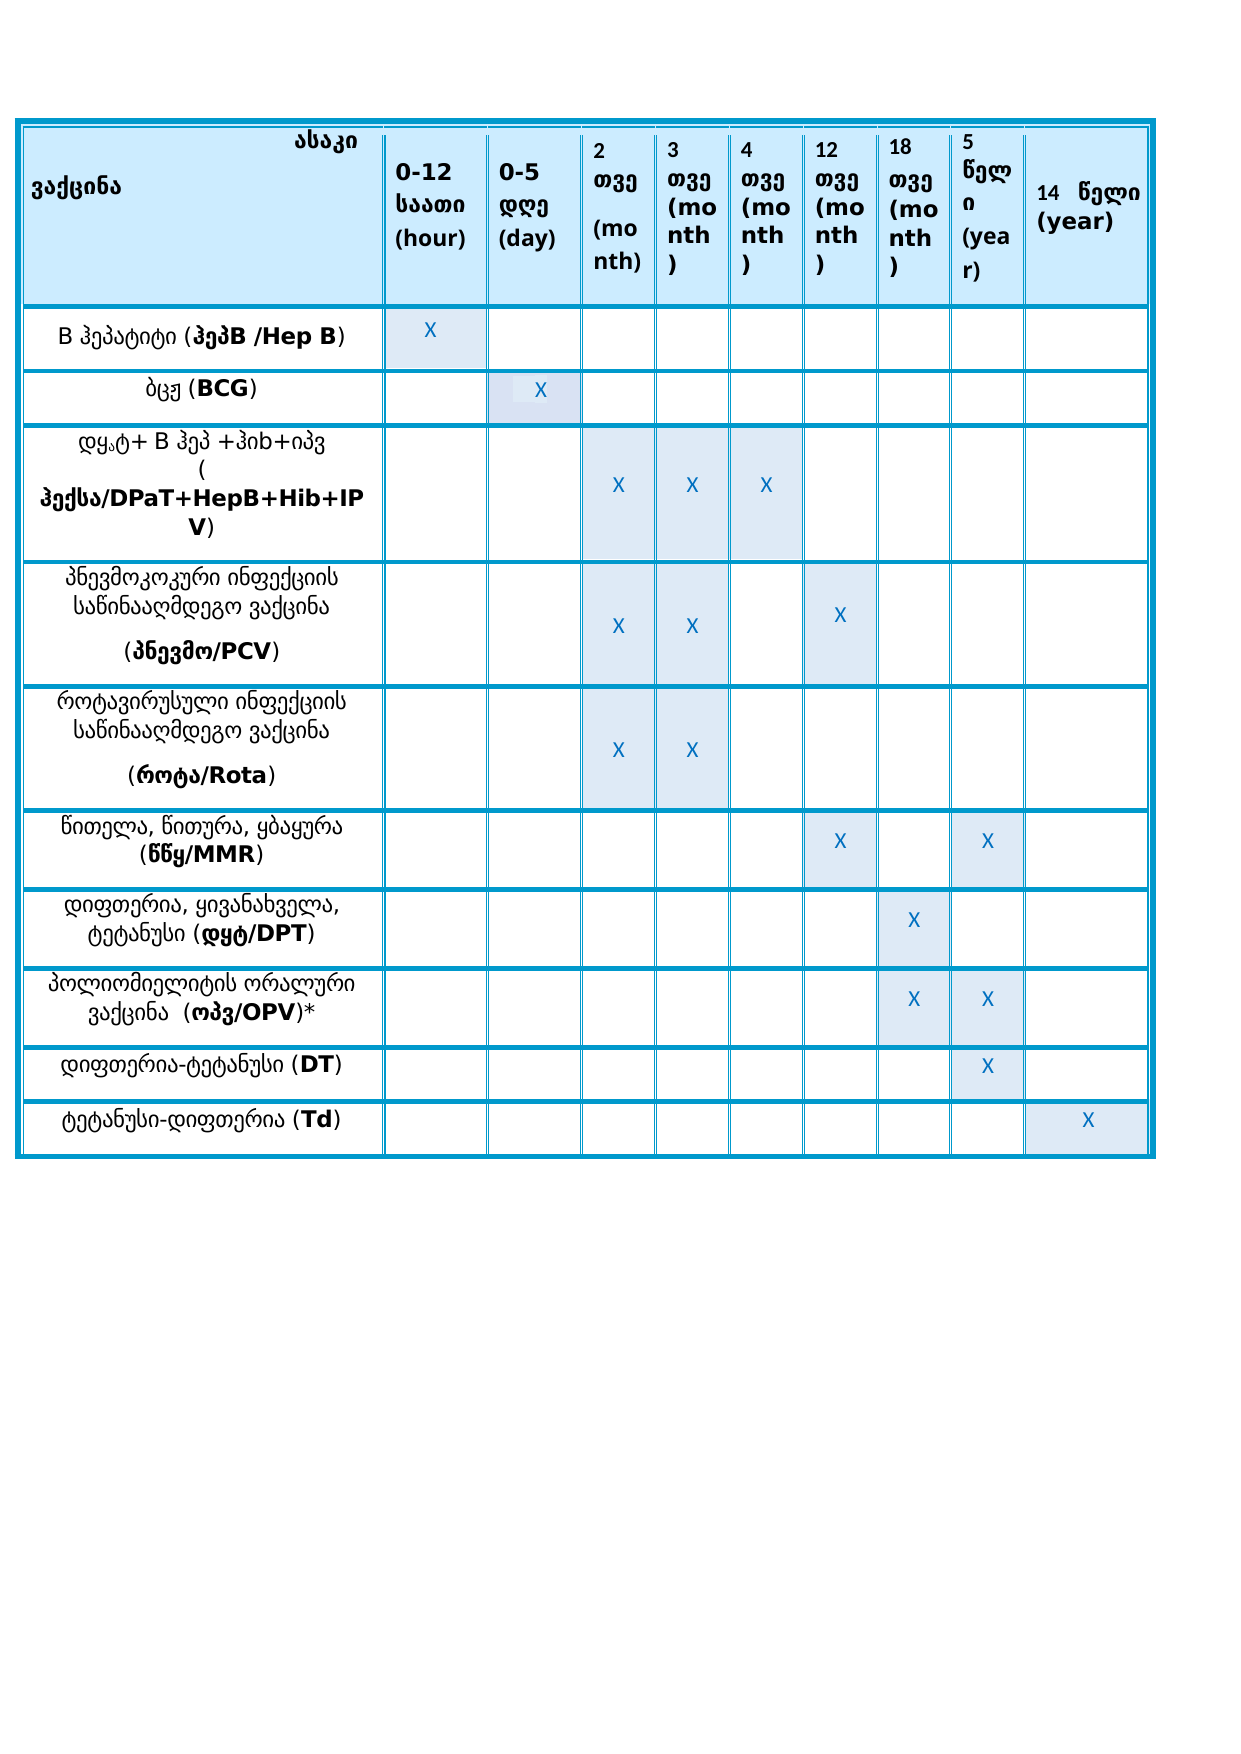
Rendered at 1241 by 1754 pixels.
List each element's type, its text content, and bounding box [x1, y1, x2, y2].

table_cell X [583, 428, 654, 559]
table_cell ტეტანუსი-დიფთერია (Td) [24, 1104, 382, 1154]
table_cell [805, 971, 876, 1045]
table_cell [657, 1050, 728, 1099]
table_cell პოლიომიელიტის ორალური ვაქცინა (ოპვ/OPV)* [24, 971, 382, 1045]
table_cell X [879, 971, 949, 1045]
table_cell [1026, 689, 1147, 808]
table_header 4 თვე(month) [729, 127, 803, 304]
table_cell X [489, 373, 580, 423]
table_cell [879, 309, 949, 368]
table_cell [1026, 428, 1147, 559]
table_cell [386, 892, 486, 966]
table_header ასაკი ვაქცინა [21, 124, 384, 304]
table_cell [657, 373, 728, 423]
table_cell დყატ+ B ჰეპ +ჰიb+იპვ (ჰექსა/DPaT+HepB+Hib+IPV) [24, 428, 382, 559]
table_cell [952, 892, 1023, 966]
table_cell X [952, 971, 1023, 1045]
table_cell [1026, 971, 1147, 1045]
table_cell [731, 813, 802, 887]
table_cell როტავირუსული ინფექციის საწინააღმდეგო ვაქცინა (როტა/Rota) [24, 689, 382, 808]
table_cell [805, 1104, 876, 1154]
table_cell [657, 813, 728, 887]
table_cell დიფთერია-ტეტანუსი (DT) [24, 1050, 382, 1099]
table_cell [386, 689, 486, 808]
table_cell [952, 564, 1023, 684]
table_cell [386, 1050, 486, 1099]
table_cell [879, 813, 949, 887]
table_cell [879, 1104, 949, 1154]
table_cell [731, 1104, 802, 1154]
table_header 2 თვე (month) [582, 124, 656, 304]
table_cell პნევმოკოკური ინფექციის საწინააღმდეგო ვაქცინა (პნევმო/PCV) [24, 564, 382, 684]
table_cell [583, 892, 654, 966]
table_cell X [657, 428, 728, 559]
table_cell X [657, 564, 728, 684]
table_cell [489, 309, 580, 368]
table_cell X [805, 813, 876, 887]
table_cell [1026, 373, 1147, 423]
table_cell [657, 1104, 728, 1154]
table_header 5 წელი (year) [951, 124, 1025, 304]
table_cell [1026, 892, 1147, 966]
table_cell [489, 689, 580, 808]
table_cell [1026, 309, 1147, 368]
table_cell [731, 309, 802, 368]
table_cell [657, 309, 728, 368]
table_cell X [731, 428, 802, 559]
table_cell [386, 564, 486, 684]
table_cell [731, 1050, 802, 1099]
table_cell დიფთერია, ყივანახველა, ტეტანუსი (დყტ/DPT) [24, 892, 382, 966]
table_cell [583, 1104, 654, 1154]
table_cell [879, 689, 949, 808]
table_cell [731, 971, 802, 1045]
table_cell [583, 373, 654, 423]
table_cell X [952, 1050, 1023, 1099]
table_cell [731, 373, 802, 423]
table_cell [731, 564, 802, 684]
table_cell X [583, 689, 654, 808]
table_cell X [805, 564, 876, 684]
table_cell [805, 892, 876, 966]
table_cell [657, 971, 728, 1045]
table_cell წითელა, წითურა, ყბაყურა (წწყ/MMR) [24, 813, 382, 887]
table_header 3 თვე(month) [656, 128, 729, 304]
table_cell [1026, 813, 1147, 887]
table_cell [489, 1050, 580, 1099]
table_cell [879, 428, 949, 559]
table_cell [805, 309, 876, 368]
table_cell [1026, 1050, 1147, 1099]
table_header 14 წელი (year) [1025, 128, 1147, 304]
table_cell [489, 892, 580, 966]
table_cell [879, 564, 949, 684]
table_cell [879, 1050, 949, 1099]
table_cell [1026, 564, 1147, 684]
table_header 18 თვე (month) [877, 124, 951, 304]
table_cell [489, 1104, 580, 1154]
table_cell [386, 373, 486, 423]
table_cell [386, 813, 486, 887]
table_cell X [952, 813, 1023, 887]
table_cell [952, 428, 1023, 559]
table_cell [879, 373, 949, 423]
table_cell [731, 689, 802, 808]
table_cell [583, 971, 654, 1045]
table_cell [386, 971, 486, 1045]
table_cell [805, 1050, 876, 1099]
table_cell X [386, 309, 486, 368]
table_header 0-5 დღე (day) [487, 124, 582, 304]
table_cell [952, 309, 1023, 368]
table_cell [489, 971, 580, 1045]
table_header 0-12 საათი (hour) [384, 128, 487, 304]
table_cell [489, 564, 580, 684]
table_cell [805, 373, 876, 423]
table_cell [489, 813, 580, 887]
table_cell [805, 428, 876, 559]
table_cell [583, 1050, 654, 1099]
table_cell [952, 373, 1023, 423]
table_cell [952, 1104, 1023, 1154]
table_cell [583, 813, 654, 887]
table_cell [805, 689, 876, 808]
table_cell X [1026, 1104, 1147, 1154]
table_cell [731, 892, 802, 966]
table_cell B ჰეპატიტი (ჰეპB /Hep B) [24, 309, 382, 368]
table_cell [583, 309, 654, 368]
table_cell [386, 428, 486, 559]
table_header 12 თვე(month) [803, 127, 877, 304]
table_cell [952, 689, 1023, 808]
table_cell [489, 428, 580, 559]
table_cell [657, 892, 728, 966]
table_cell X [583, 564, 654, 684]
table_cell X [879, 892, 949, 966]
table_cell ბცჟ (BCG) [24, 373, 382, 423]
table_cell [386, 1104, 486, 1154]
table_cell X [657, 689, 728, 808]
